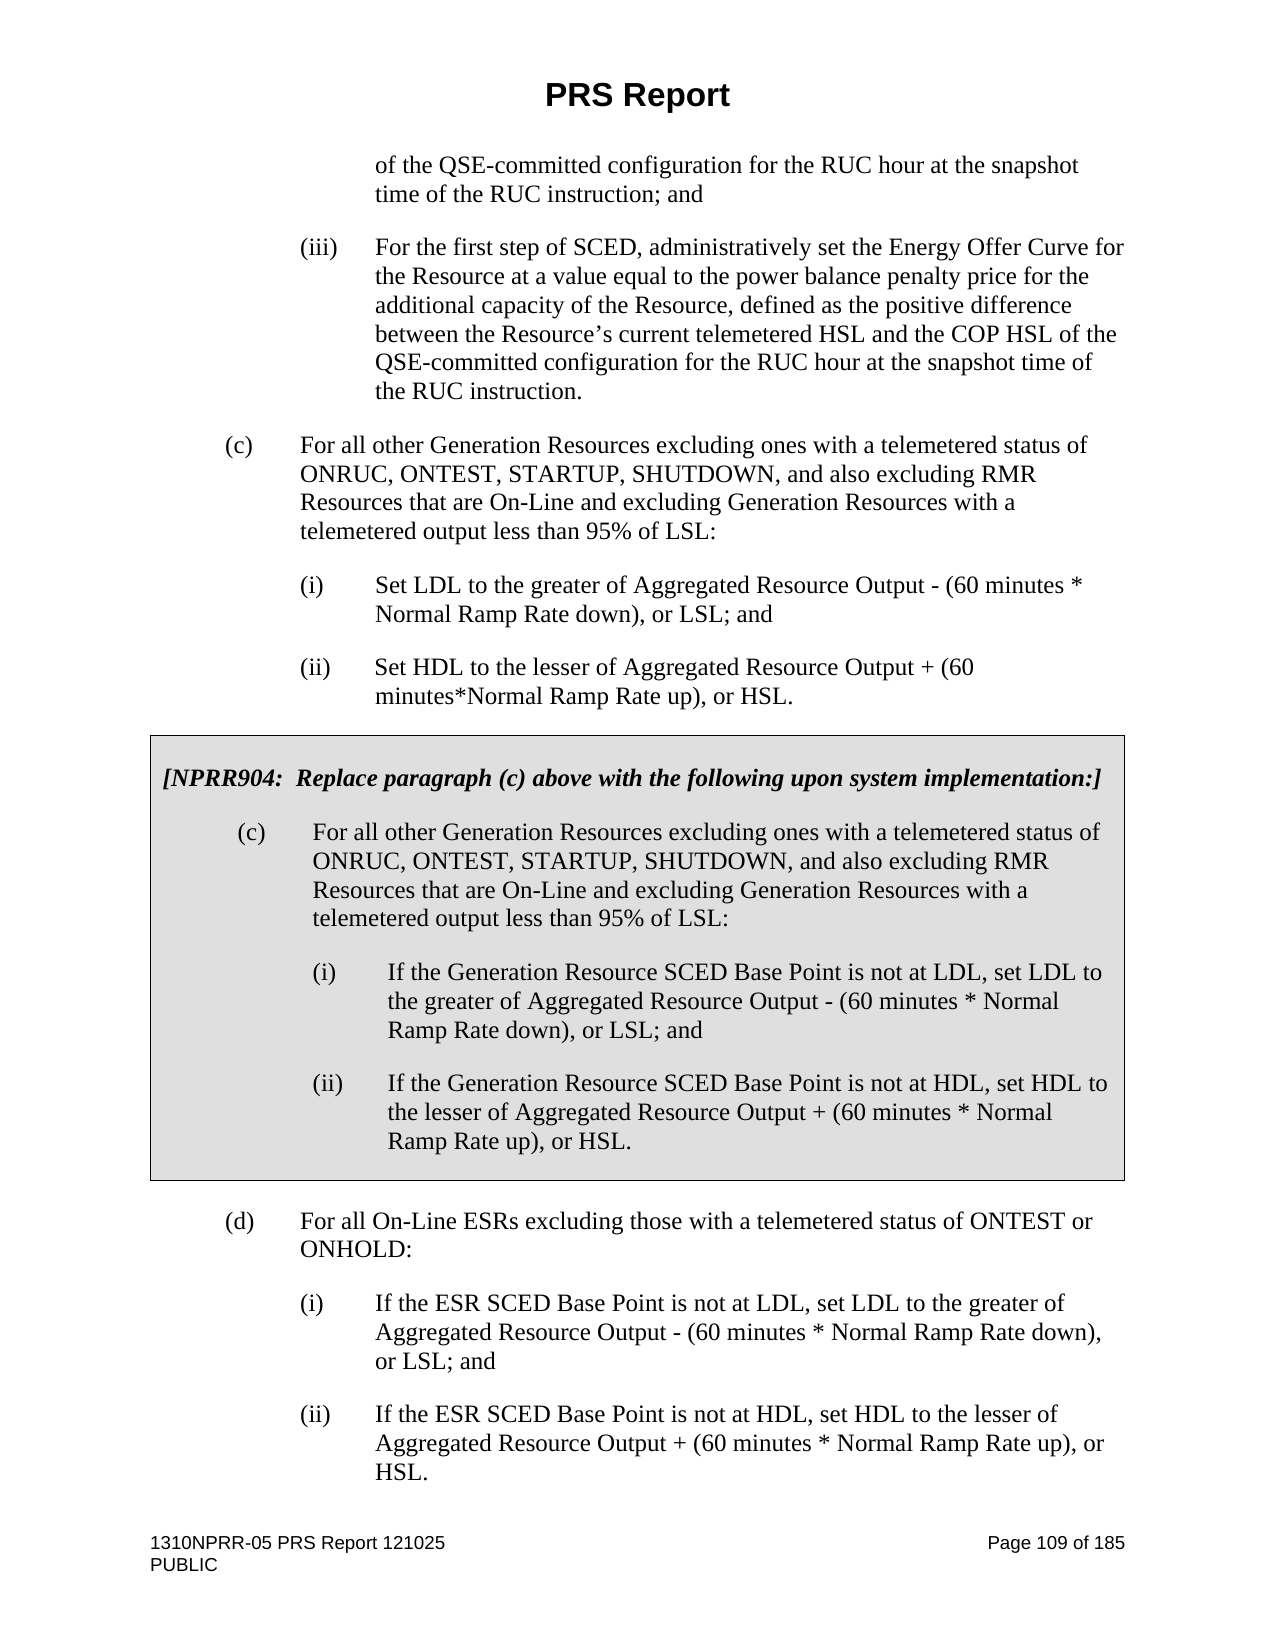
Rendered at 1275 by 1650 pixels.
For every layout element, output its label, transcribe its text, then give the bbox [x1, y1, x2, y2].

text (ii) Set HDL to the lesser of Aggregated Resource Output + (60 minutes*Normal Ramp Rate up), or HSL. [300, 652, 1125, 710]
text (i) If the ESR SCED Base Point is not at LDL, set LDL to the greater of Aggregated Resource Output - (60 minutes * Normal Ramp Rate down), or LSL; and [300, 1288, 1125, 1374]
text (ii) If the ESR SCED Base Point is not at HDL, set HDL to the lesser of Aggregated Resource Output + (60 minutes * Normal Ramp Rate up), or HSL. [300, 1399, 1125, 1486]
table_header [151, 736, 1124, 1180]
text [300, 150, 1125, 207]
text (d) For all On-Line ESRs excluding those with a telemetered status of ONTEST or ONHOLD: [225, 1206, 1125, 1263]
text (c) For all other Generation Resources excluding ones with a telemetered status of ONRUC, ONTEST, STARTUP, SHUTDOWN, and also excluding RMR Resources that are On-Line and excluding Generation Resources with a telemetered output less than 95% of LSL: [225, 430, 1125, 545]
text (iii) For the first step of SCED, administratively set the Energy Offer Curve for the Resource at a value equal to the power balance penalty price for the additional capacity of the Resource, defined as the positive difference between the Resource’s current telemetered HSL and the COP HSL of the QSE-committed configuration for the RUC hour at the snapshot time of the RUC instruction. [300, 232, 1125, 405]
text (i) Set LDL to the greater of Aggregated Resource Output - (60 minutes * Normal Ramp Rate down), or LSL; and [300, 570, 1125, 627]
